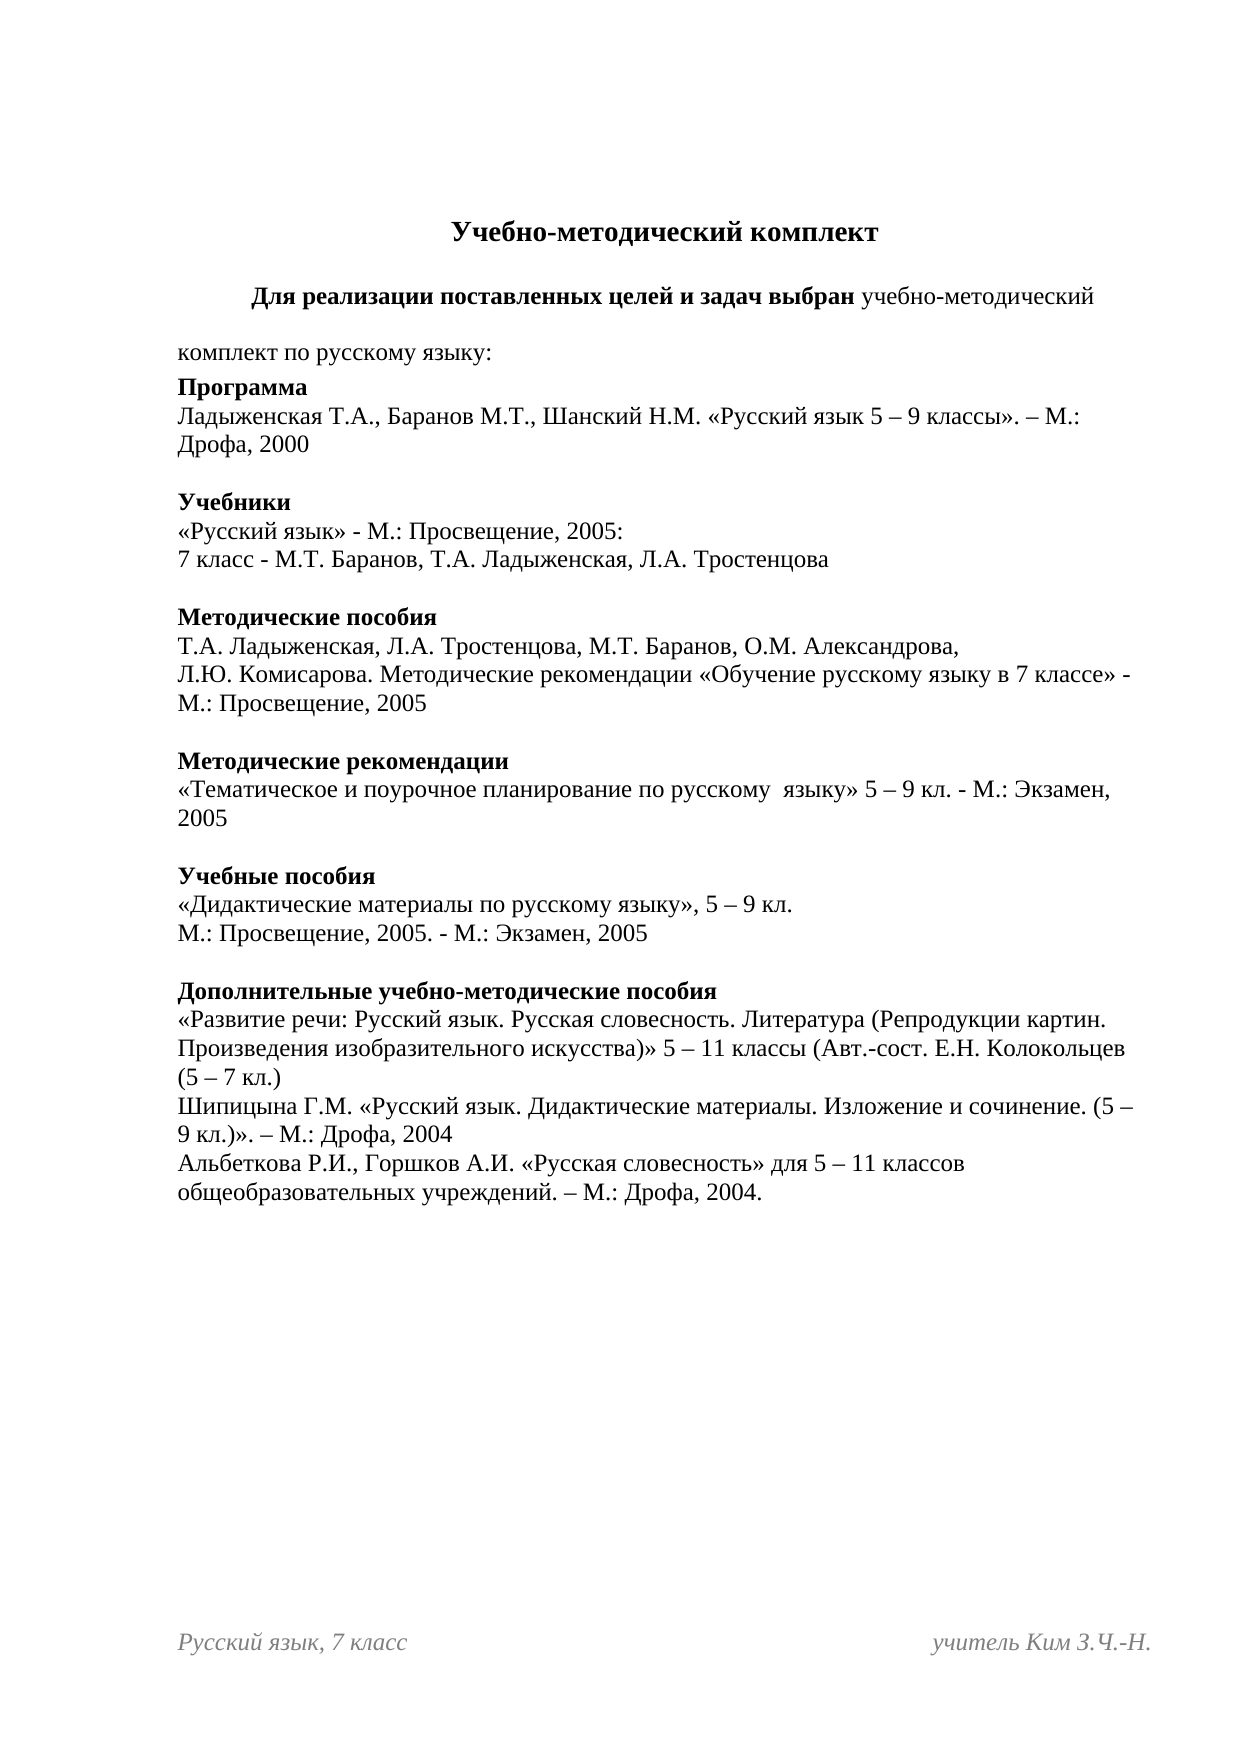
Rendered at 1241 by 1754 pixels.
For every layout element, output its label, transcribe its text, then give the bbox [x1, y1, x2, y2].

text Дополнительные учебно-методические пособия [177, 976, 1152, 1004]
text Учебные пособия [177, 861, 1152, 889]
text Методические пособия [177, 602, 1152, 631]
text Учебники [177, 487, 1152, 516]
text Т.А. Ладыженская, Л.А. Тростенцова, М.Т. Баранов, О.М. Александрова, Л.Ю. Комисарова. Методические рекомендации «Обучение русскому языку в 7 классе» - М.: Просвещение, 2005 [177, 631, 1152, 717]
text Программа [177, 372, 1152, 401]
text Ладыженская Т.А., Баранов М.Т., Шанский Н.М. «Русский язык 5 – 9 классы». – М.: Дрофа, 2000 [177, 401, 1152, 458]
text Методические рекомендации [177, 746, 1152, 774]
text Для реализации поставленных целей и задач выбран учебно-методический комплект по русскому языку: [177, 281, 1152, 372]
text М.: Просвещение, 2005. - М.: Экзамен, 2005 [177, 918, 1152, 947]
text Шипицына Г.М. «Русский язык. Дидактические материалы. Изложение и сочинение. (5 – 9 кл.)». – М.: Дрофа, 2004 [177, 1091, 1152, 1148]
text «Русский язык» - М.: Просвещение, 2005: [177, 516, 1152, 544]
text «Развитие речи: Русский язык. Русская словесность. Литература (Репродукции картин. Произведения изобразительного искусства)» 5 – 11 классы (Авт.-сост. Е.Н. Колокольцев (5 – 7 кл.) [177, 1004, 1152, 1091]
text «Дидактические материалы по русскому языку», 5 – 9 кл. [177, 889, 1152, 918]
text 7 класс - М.Т. Баранов, Т.А. Ладыженская, Л.А. Тростенцова [177, 544, 1152, 573]
text Учебно-методический комплект [177, 214, 1152, 247]
text «Тематическое и поурочное планирование по русскому языку» 5 – 9 кл. - М.: Экзамен, 2005 [177, 774, 1152, 832]
text Альбеткова Р.И., Горшков А.И. «Русская словесность» для 5 – 11 классов общеобразовательных учреждений. – М.: Дрофа, 2004. [177, 1148, 1152, 1206]
